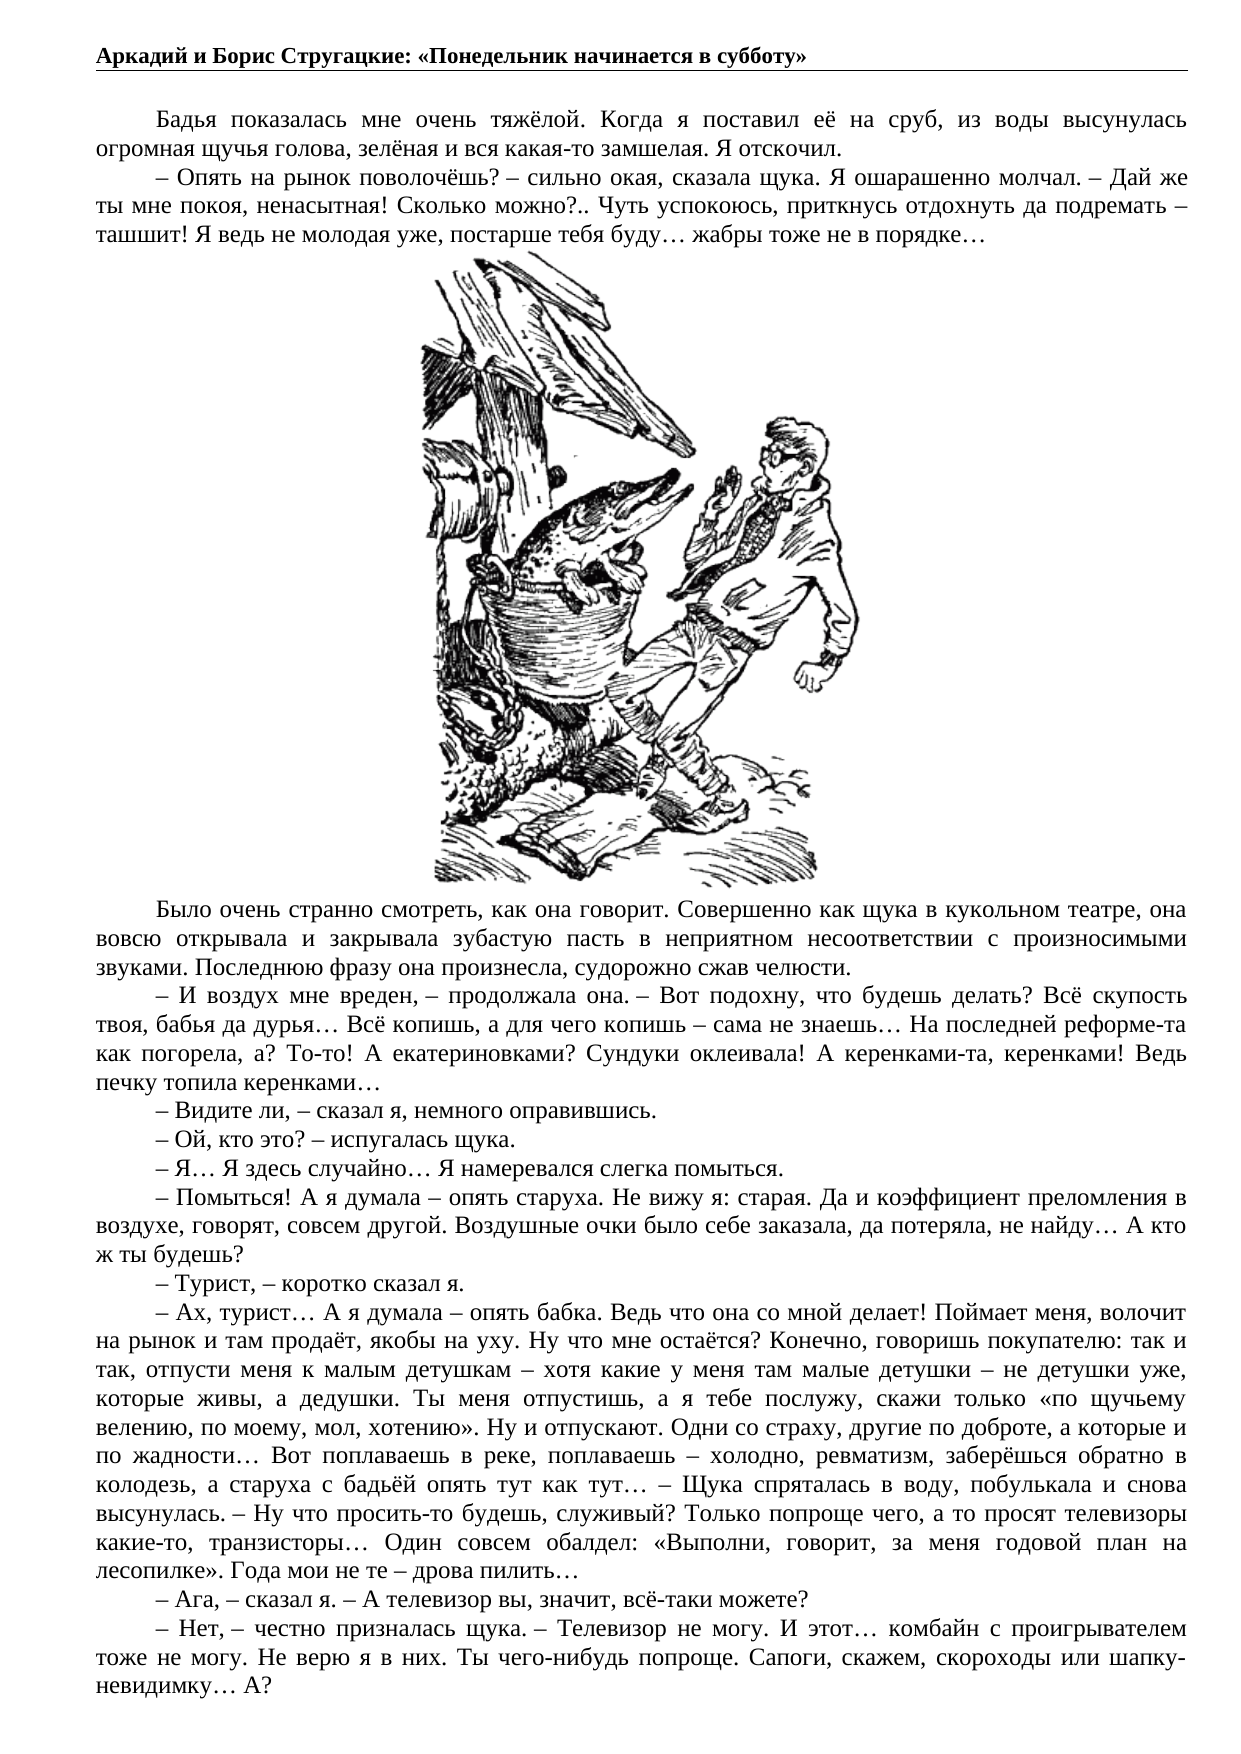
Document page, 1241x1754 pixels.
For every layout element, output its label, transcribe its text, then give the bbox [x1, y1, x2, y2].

text – Ага, – сказал я. – А телевизор вы, значит, всё-таки можете? [96, 1584, 1188, 1613]
picture [419, 247, 865, 894]
text – Я… Я здесь случайно… Я намеревался слегка помыться. [96, 1153, 1188, 1182]
text Бадья показалась мне очень тяжёлой. Когда я поставил её на сруб, из воды высунулась огромная щучья голова, зелёная и вся какая-то замшелая. Я отскочил. [96, 104, 1188, 162]
text – Видите ли, – сказал я, немного оправившись. [96, 1095, 1188, 1124]
text – Ой, кто это? – испугалась щука. [96, 1124, 1188, 1153]
text – Турист, – коротко сказал я. [96, 1268, 1188, 1297]
text – Опять на рынок поволочёшь? – сильно окая, сказала щука. Я ошарашенно молчал. – Дай же ты мне покоя, ненасытная! Сколько можно?.. Чуть успокоюсь, приткнусь отдохнуть да подремать – ташшит! Я ведь не молодая уже, постарше тебя буду… жабры тоже не в порядке… [96, 162, 1188, 248]
text – Помыться! А я думала – опять старуха. Не вижу я: старая. Да и коэффициент преломления в воздухе, говорят, совсем другой. Воздушные очки было себе заказала, да потеряла, не найду… А кто ж ты будешь? [96, 1182, 1188, 1268]
text – Ах, турист… А я думала – опять бабка. Ведь что она со мной делает! Поймает меня, волочит на рынок и там продаёт, якобы на уху. Ну что мне остаётся? Конечно, говоришь покупателю: так и так, отпусти меня к малым детушкам – хотя какие у меня там малые детушки – не детушки уже, которые живы, а дедушки. Ты меня отпустишь, а я тебе послужу, скажи только «по щучьему велению, по моему, мол, хотению». Ну и отпускают. Одни со страху, другие по доброте, а которые и по жадности… Вот поплаваешь в реке, поплаваешь – холодно, ревматизм, заберёшься обратно в колодезь, а старуха с бадьёй опять тут как тут… – Щука спряталась в воду, побулькала и снова высунулась. – Ну что просить-то будешь, служивый? Только попроще чего, а то просят телевизоры какие-то, транзисторы… Один совсем обалдел: «Выполни, говорит, за меня годовой план на лесопилке». Года мои не те – дрова пилить… [96, 1297, 1188, 1584]
text – И воздух мне вреден, – продолжала она. – Вот подохну, что будешь делать? Всё скупость твоя, бабья да дурья… Всё копишь, а для чего копишь – сама не знаешь… На последней реформе-та как погорела, а? То-то! А екатериновками? Сундуки оклеивала! А керенками-та, керенками! Ведь печку топила керенками… [96, 980, 1188, 1095]
text Было очень странно смотреть, как она говорит. Совершенно как щука в кукольном театре, она вовсю открывала и закрывала зубастую пасть в неприятном несоответствии с произносимыми звуками. Последнюю фразу она произнесла, судорожно сжав челюсти. [96, 894, 1188, 980]
text – Нет, – честно призналась щука. – Телевизор не могу. И этот… комбайн с проигрывателем тоже не могу. Не верю я в них. Ты чего-нибудь попроще. Сапоги, скажем, скороходы или шапку-невидимку… А? [96, 1613, 1188, 1699]
